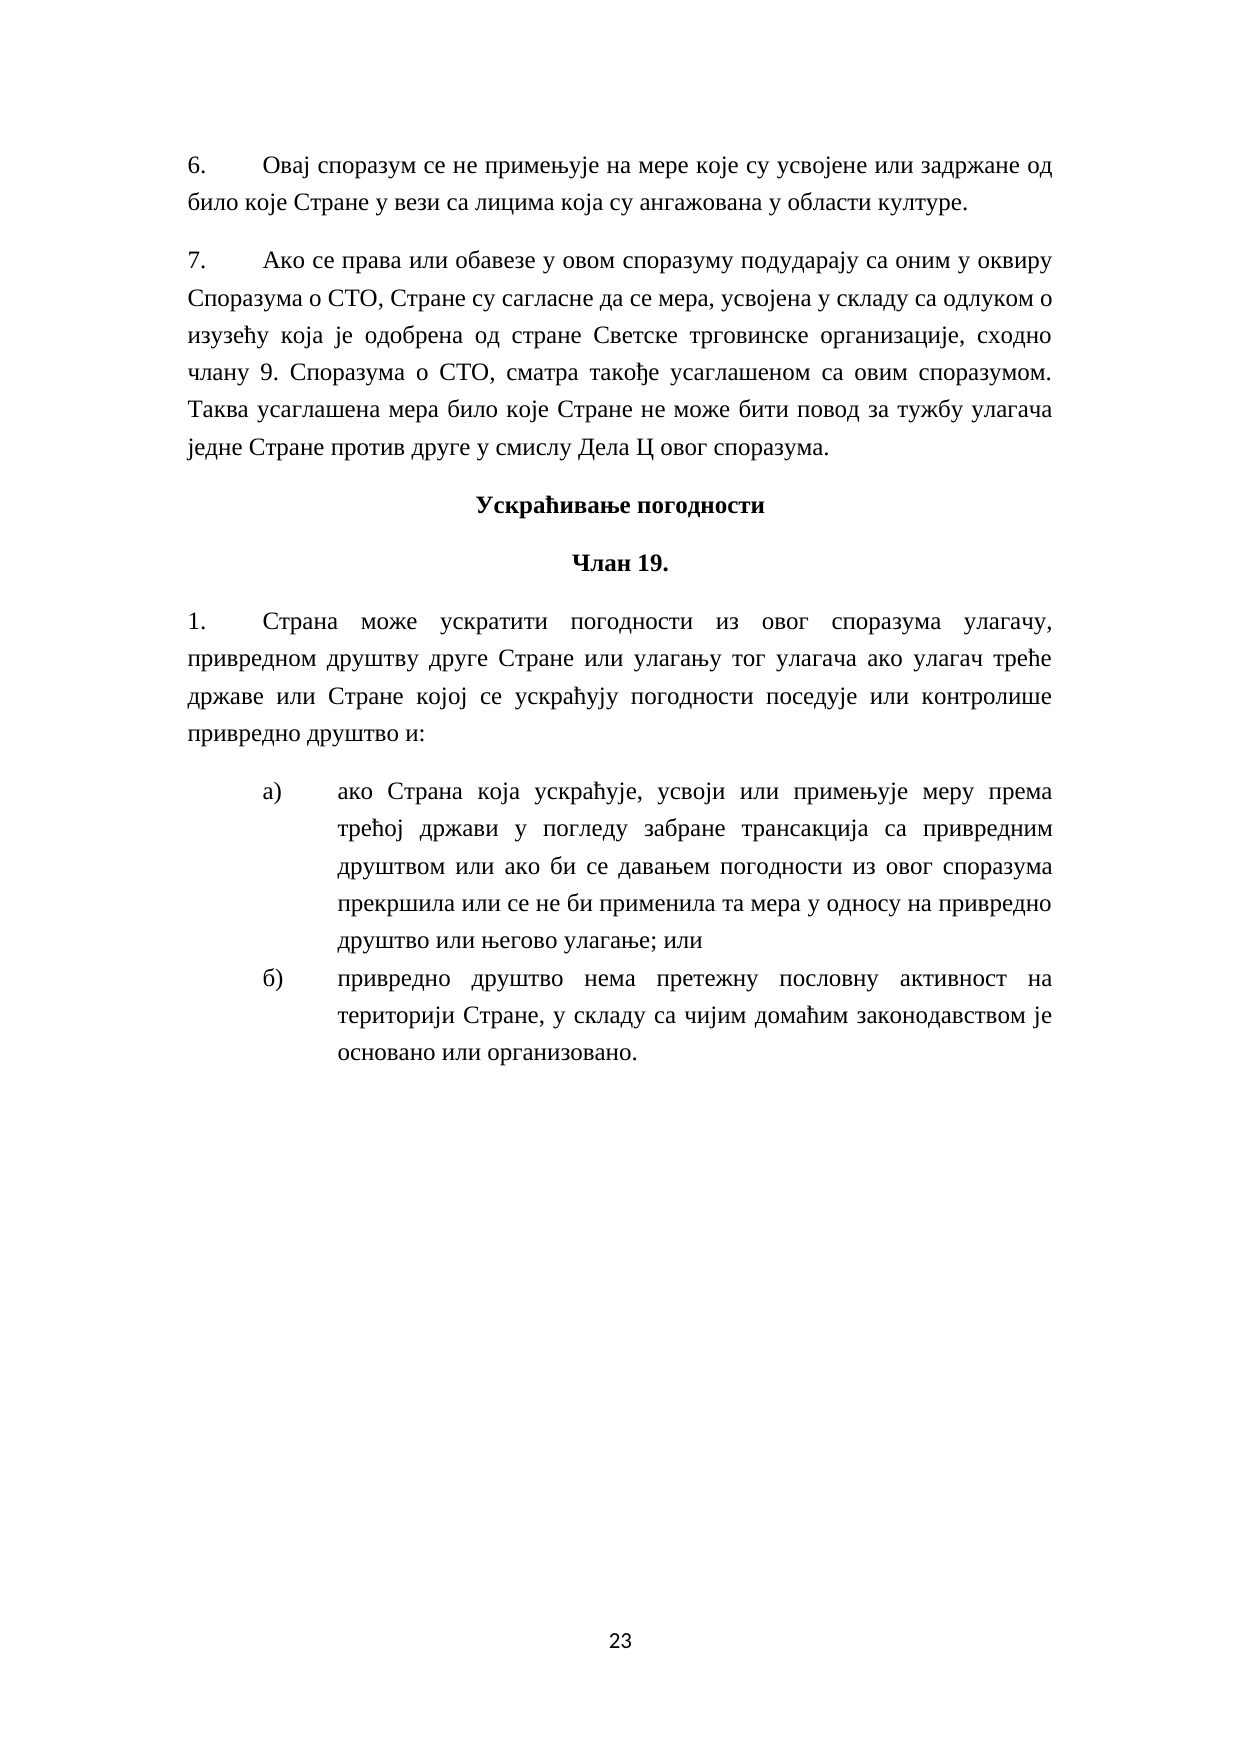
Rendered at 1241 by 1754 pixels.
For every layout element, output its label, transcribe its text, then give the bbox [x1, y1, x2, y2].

list а) ако Страна која ускраћује, усвоји или примењује меру према трећој држави у погледу забране трансакција са привредним друштвом или ако би се давањем погодности из овог споразума прекршила или се не би применила та мера у односу на привредно друштво или његово улагање; или [262, 776, 1053, 954]
text Члан 19. [187, 548, 1053, 577]
list б) привредно друштво нема претежну пословну активност на територији Стране, у складу са чијим домаћим законодавством је основано или организовано. [262, 963, 1053, 1066]
list Страна може ускратити погодности из овог споразума улагачу, привредном друштву друге Стране или улагању тог улагача ако улагач треће државе или Стране којој се ускраћују погодности поседује или контролише привредно друштво и: [187, 606, 1053, 747]
list Овај споразум се не примењује на мере које су усвојене или задржане од било које Стране у вези са лицима која су ангажована у области културе. [187, 150, 1053, 216]
text Ускраћивање погодности [187, 490, 1053, 519]
list Ако се права или обавезе у овом споразуму подударају са оним у оквиру Споразума о СТО, Стране су сагласне да се мера, усвојена у складу са одлуком о изузећу која је одобрена од стране Светске трговинске организације, сходно члану 9. Споразума о СТО, сматра такође усаглашеном са овим споразумом. Таква усаглашена мера било које Стране не може бити повод за тужбу улагача једне Стране против друге у смислу Дела Ц овог споразума. [187, 245, 1053, 461]
